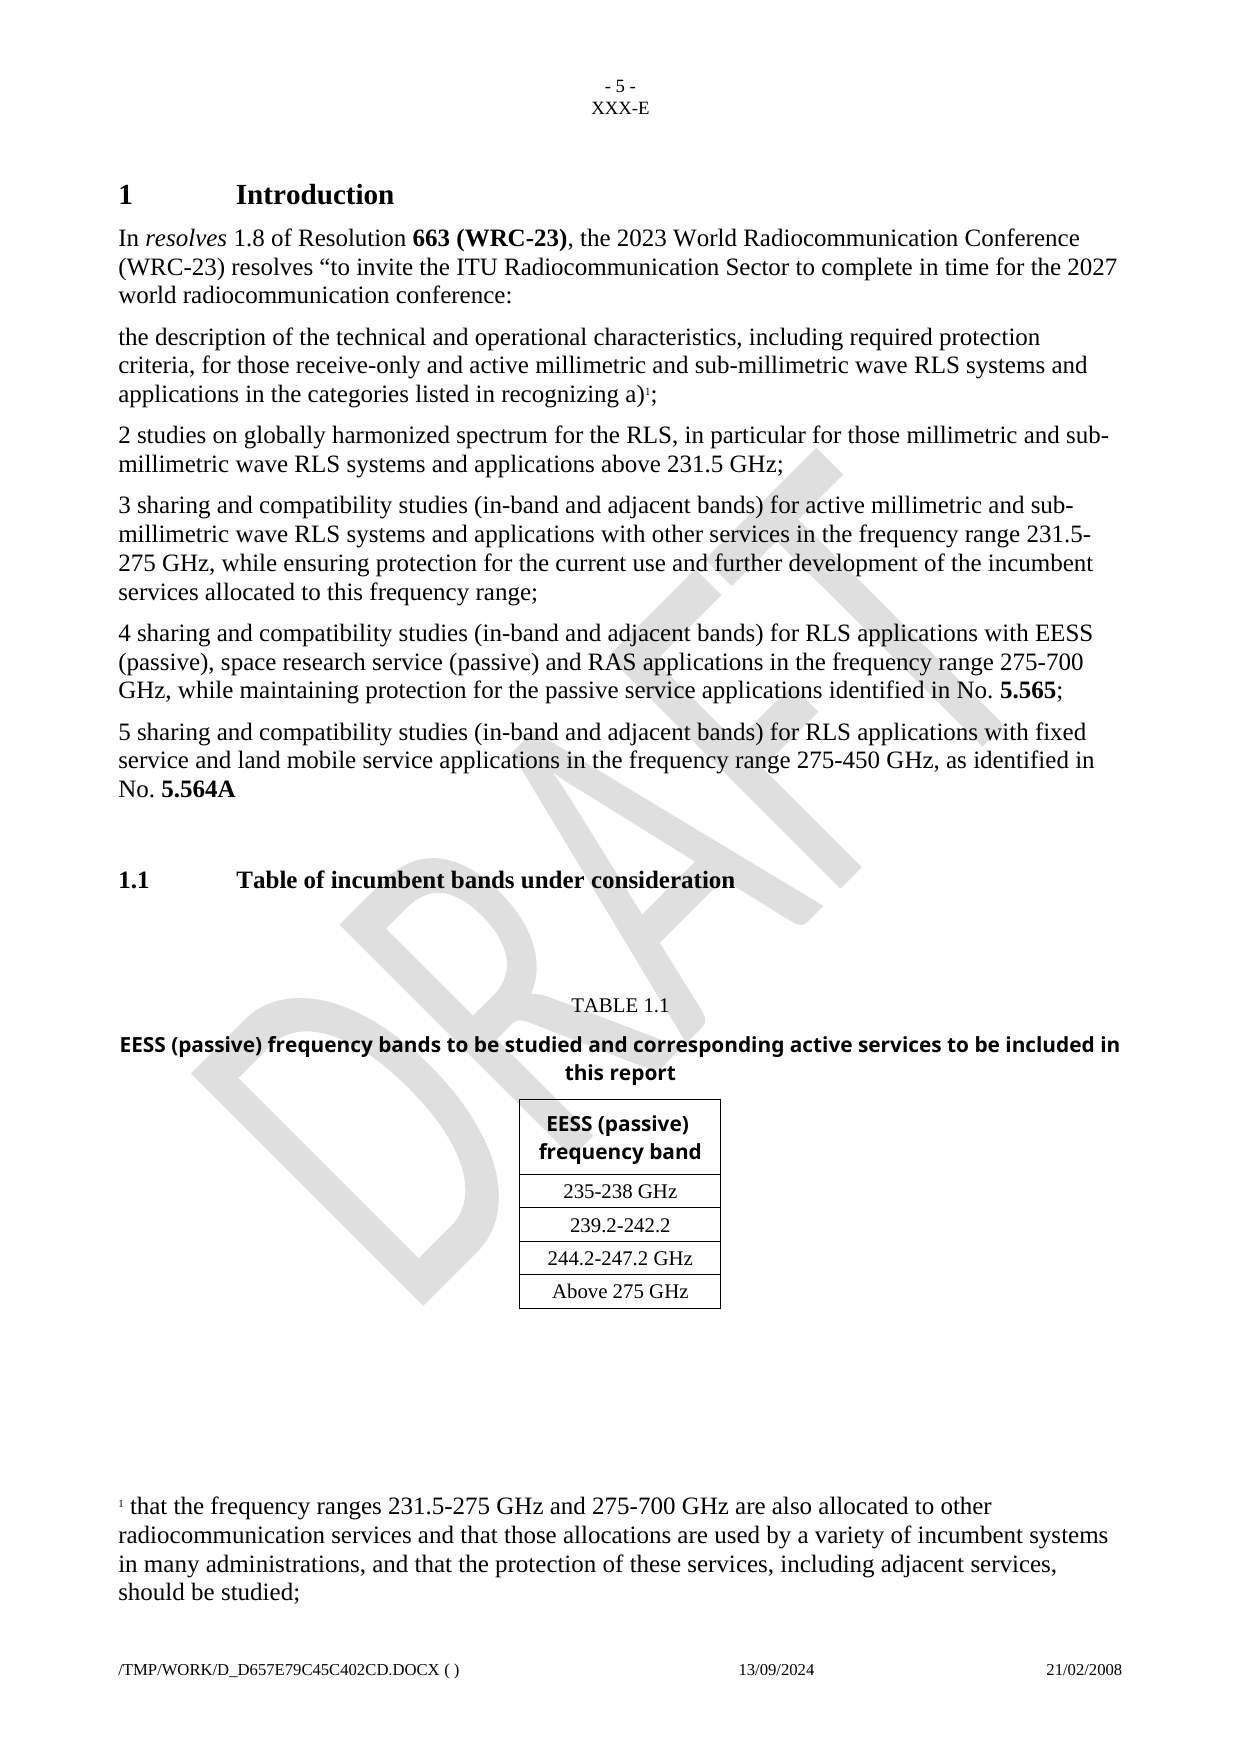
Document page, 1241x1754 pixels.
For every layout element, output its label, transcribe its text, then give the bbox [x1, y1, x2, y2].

table_cell 239.2-242.2 [520, 1208, 720, 1241]
text In resolves 1.8 of Resolution 663 (WRC-23), the 2023 World Radiocommunication Conference (WRC-23) resolves “to invite the ITU Radiocommunication Sector to complete in time for the 2027 world radiocommunication conference: [118, 223, 1122, 309]
subtitle 1.1 Table of incumbent bands under consideration [118, 865, 1122, 894]
table_cell 244.2-247.2 GHz [520, 1242, 720, 1274]
text 3 sharing and compatibility studies (in-band and adjacent bands) for active millimetric and sub-millimetric wave RLS systems and applications with other services in the frequency range 231.5-275 GHz, while ensuring protection for the current use and further development of the incumbent services allocated to this frequency range; [118, 490, 1122, 605]
table_cell 235-238 GHz [520, 1175, 720, 1207]
table_cell Above 275 GHz [520, 1275, 720, 1308]
text 5 sharing and compatibility studies (in-band and adjacent bands) for RLS applications with fixed service and land mobile service applications in the frequency range 275-450 GHz, as identified in No. 5.564A [118, 717, 1122, 803]
title EESS (passive) frequency bands to be studied and corresponding active services to be included in this report [118, 1030, 1122, 1087]
subtitle Introduction [118, 177, 1122, 210]
table_header EESS (passive) frequency band [520, 1100, 720, 1174]
text the description of the technical and operational characteristics, including required protection criteria, for those receive-only and active millimetric and sub-millimetric wave RLS systems and applications in the categories listed in recognizing a); [118, 322, 1122, 408]
text 4 sharing and compatibility studies (in-band and adjacent bands) for RLS applications with EESS (passive), space research service (passive) and RAS applications in the frequency range 275-700 GHz, while maintaining protection for the passive service applications identified in No. 5.565; [118, 618, 1122, 704]
text 2 studies on globally harmonized spectrum for the RLS, in particular for those millimetric and sub-millimetric wave RLS systems and applications above 231.5 GHz; [118, 420, 1122, 478]
text TABLE 1.1 [118, 993, 1122, 1017]
